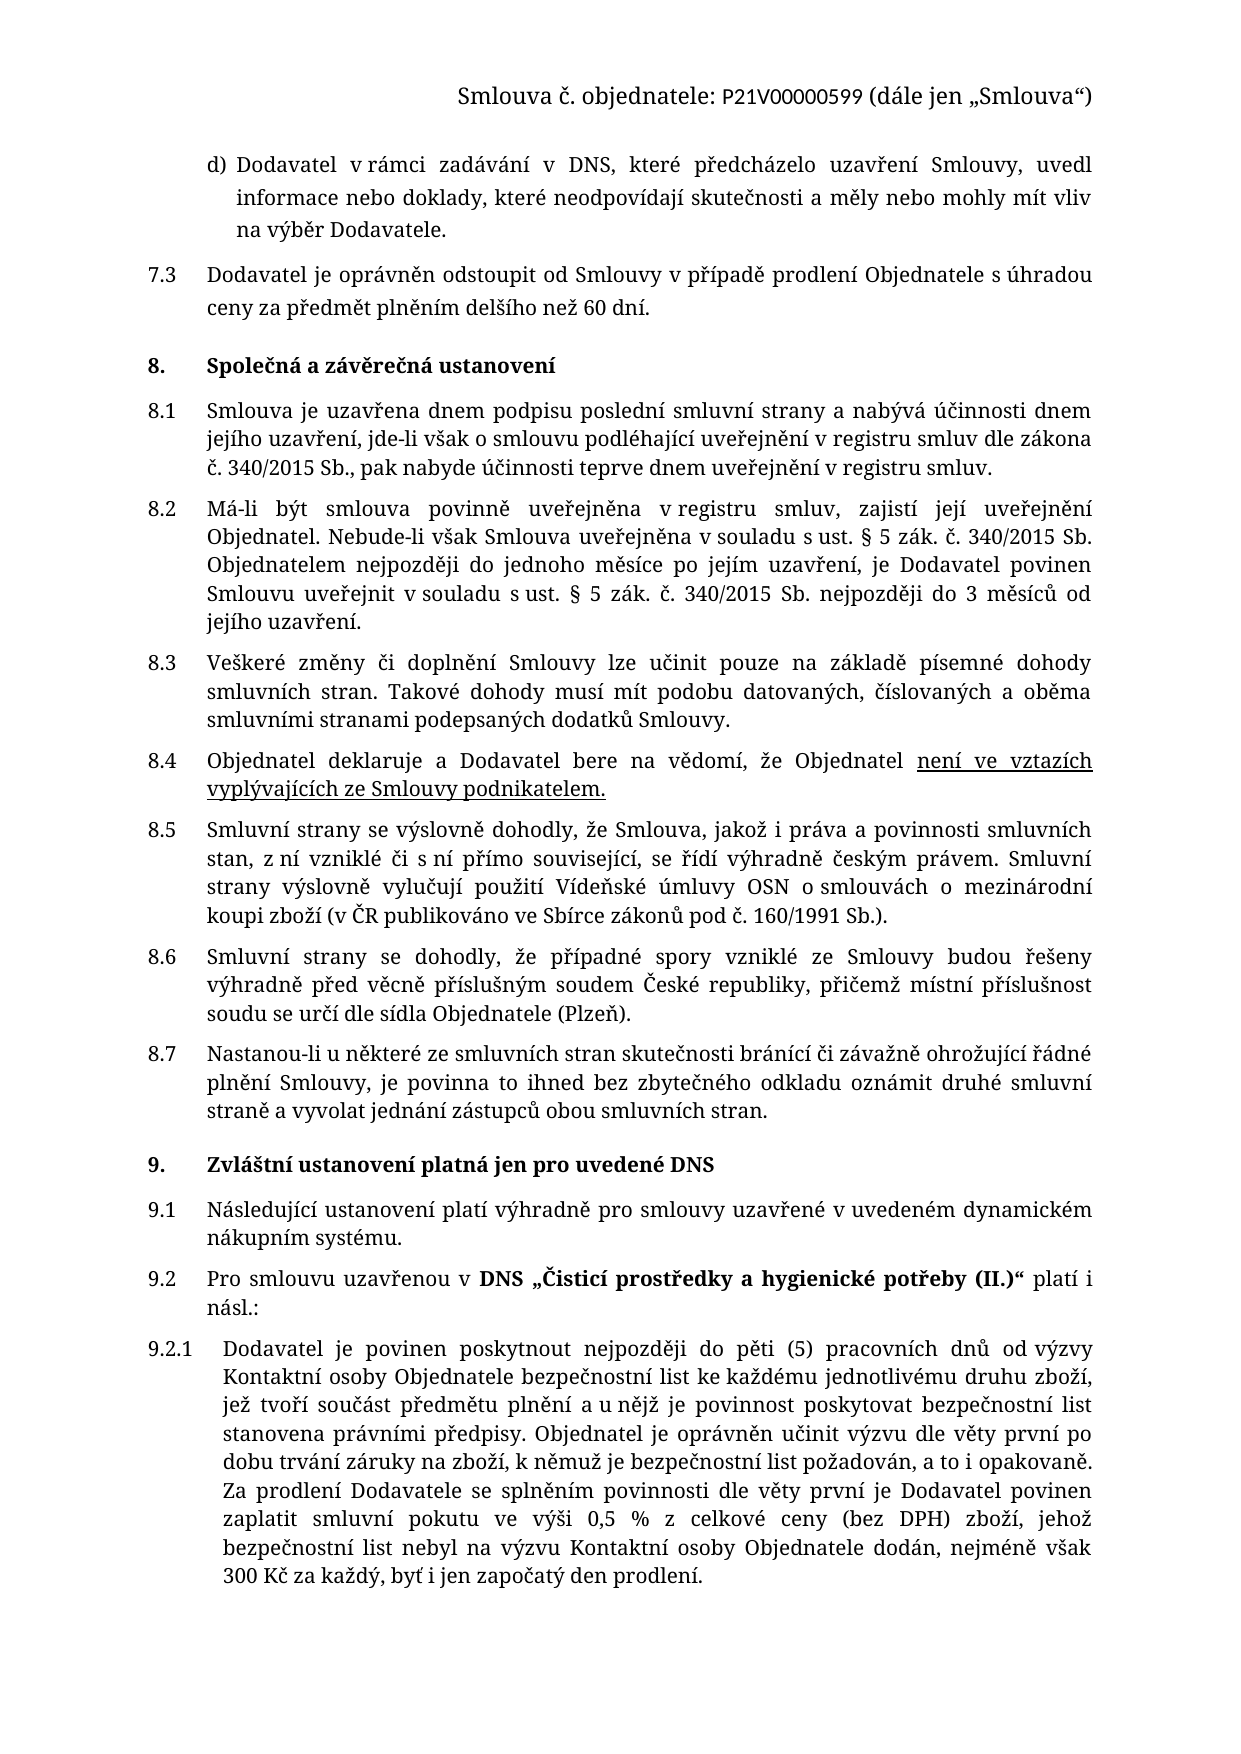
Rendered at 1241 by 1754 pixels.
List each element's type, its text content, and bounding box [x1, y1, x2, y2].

list Objednatel deklaruje a Dodavatel bere na vědomí, že Objednatel není ve vztazích vyplývajících ze Smlouvy podnikatelem. [148, 746, 1093, 803]
list Smluvní strany se dohodly, že případné spory vzniklé ze Smlouvy budou řešeny výhradně před věcně příslušným soudem České republiky, přičemž místní příslušnost soudu se určí dle sídla Objednatele (Plzeň). [148, 942, 1093, 1027]
list Dodavatel je povinen poskytnout nejpozději do pěti (5) pracovních dnů od výzvy Kontaktní osoby Objednatele bezpečnostní list ke každému jednotlivému druhu zboží, jež tvoří součást předmětu plnění a u nějž je povinnost poskytovat bezpečnostní list stanovena právními předpisy. Objednatel je oprávněn učinit výzvu dle věty první po dobu trvání záruky na zboží, k němuž je bezpečnostní list požadován, a to i opakovaně. Za prodlení Dodavatele se splněním povinnosti dle věty první je Dodavatel povinen zaplatit smluvní pokutu ve výši 0,5 % z celkové ceny (bez DPH) zboží, jehož bezpečnostní list nebyl na výzvu Kontaktní osoby Objednatele dodán, nejméně však 300 Kč za každý, byť i jen započatý den prodlení. [148, 1334, 1093, 1590]
list Smluvní strany se výslovně dohodly, že Smlouva, jakož i práva a povinnosti smluvních stan, z ní vzniklé či s ní přímo související, se řídí výhradně českým právem. Smluvní strany výslovně vylučují použití Vídeňské úmluvy OSN o smlouvách o mezinárodní koupi zboží (v ČR publikováno ve Sbírce zákonů pod č. 160/1991 Sb.). [148, 816, 1093, 929]
list Veškeré změny či doplnění Smlouvy lze učinit pouze na základě písemné dohody smluvních stran. Takové dohody musí mít podobu datovaných, číslovaných a oběma smluvními stranami podepsaných dodatků Smlouvy. [148, 648, 1093, 734]
list Dodavatel je oprávněn odstoupit od Smlouvy v případě prodlení Objednatele s úhradou ceny za předmět plněním delšího než 60 dní. [148, 261, 1093, 322]
list Následující ustanovení platí výhradně pro smlouvy uzavřené v uvedeném dynamickém nákupním systému. [148, 1195, 1093, 1252]
list Nastanou-li u některé ze smluvních stran skutečnosti bránící či závažně ohrožující řádné plnění Smlouvy, je povinna to ihned bez zbytečného odkladu oznámit druhé smluvní straně a vyvolat jednání zástupců obou smluvních stran. [148, 1039, 1093, 1125]
list Zvláštní ustanovení platná jen pro uvedené DNS [148, 1150, 1093, 1178]
list Společná a závěrečná ustanovení [148, 351, 1093, 379]
list Dodavatel v rámci zadávání v DNS, které předcházelo uzavření Smlouvy, uvedl informace nebo doklady, které neodpovídají skutečnosti a měly nebo mohly mít vliv na výběr Dodavatele. [207, 150, 1093, 244]
list Smlouva je uzavřena dnem podpisu poslední smluvní strany a nabývá účinnosti dnem jejího uzavření, jde-li však o smlouvu podléhající uveřejnění v registru smluv dle zákona č. 340/2015 Sb., pak nabyde účinnosti teprve dnem uveřejnění v registru smluv. [148, 396, 1093, 481]
list Pro smlouvu uzavřenou v DNS „Čisticí prostředky a hygienické potřeby (II.)“ platí i násl.: [148, 1264, 1093, 1321]
list Má-li být smlouva povinně uveřejněna v registru smluv, zajistí její uveřejnění Objednatel. Nebude-li však Smlouva uveřejněna v souladu s ust. § 5 zák. č. 340/2015 Sb. Objednatelem nejpozději do jednoho měsíce po jejím uzavření, je Dodavatel povinen Smlouvu uveřejnit v souladu s ust. § 5 zák. č. 340/2015 Sb. nejpozději do 3 měsíců od jejího uzavření. [148, 494, 1093, 636]
